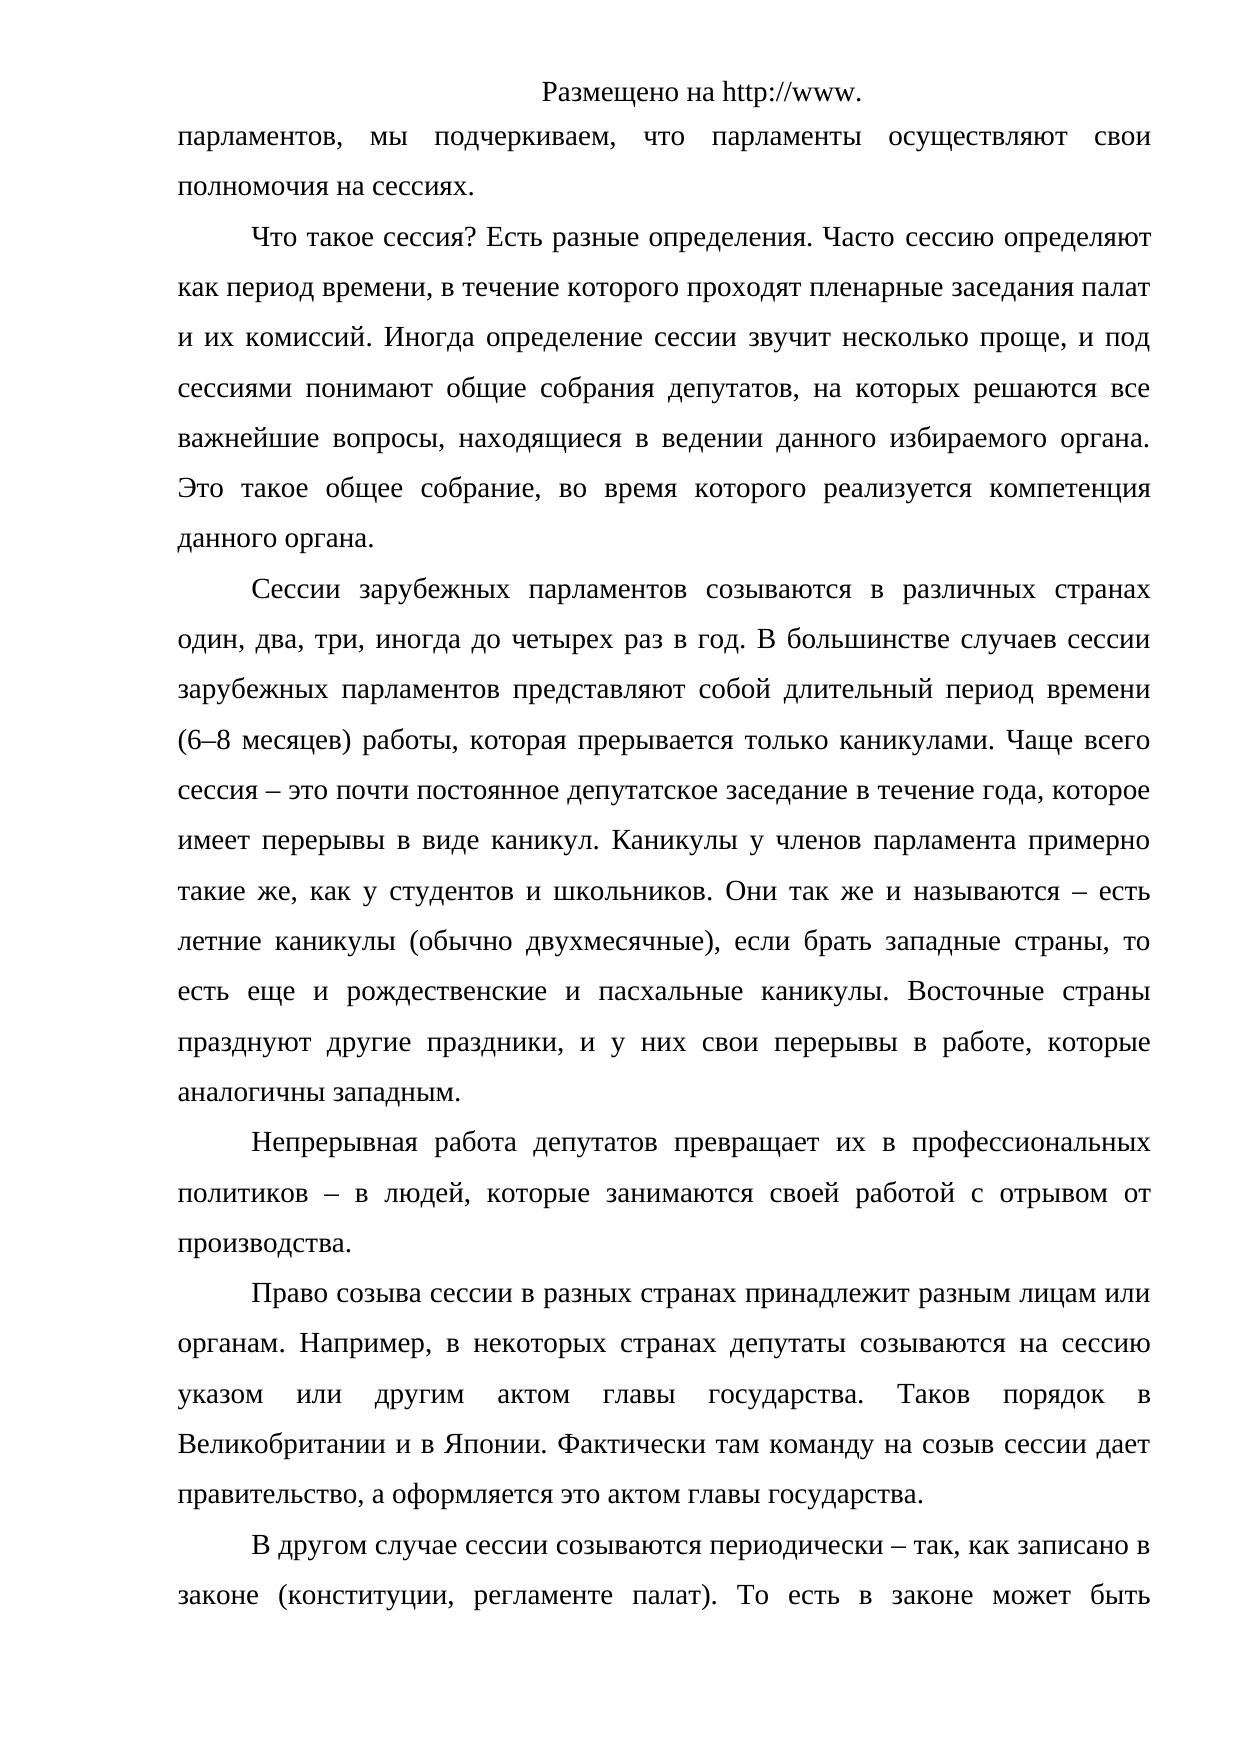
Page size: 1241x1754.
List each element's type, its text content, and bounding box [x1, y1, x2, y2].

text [177, 118, 1152, 202]
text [177, 1527, 1152, 1611]
text Что такое сессия? Есть разные определения. Часто сессию определяют как период времени, в течение которого проходят пленарные заседания палат и их комиссий. Иногда определение сессии звучит несколько проще, и под сессиями понимают общие собрания депутатов, на которых решаются все важнейшие вопросы, находящиеся в ведении данного избираемого органа. Это такое общее собрание, во время которого реализуется компетенция данного органа. [177, 219, 1152, 554]
text Сессии зарубежных парламентов созываются в различных странах один, два, три, иногда до четырех раз в год. В большинстве случаев сессии зарубежных парламентов представляют собой длительный период времени (6–8 месяцев) работы, которая прерывается только каникулами. Чаще всего сессия – это почти постоянное депутатское заседание в течение года, которое имеет перерывы в виде каникул. Каникулы у членов парламента примерно такие же, как у студентов и школьников. Они так же и называются – есть летние каникулы (обычно двухмесячные), если брать западные страны, то есть еще и рождественские и пасхальные каникулы. Восточные страны празднуют другие праздники, и у них свои перерывы в работе, которые аналогичны западным. [177, 571, 1152, 1108]
text Непрерывная работа депутатов превращает их в профессиональных политиков – в людей, которые занимаются своей работой с отрывом от производства. [177, 1124, 1152, 1258]
text Право созыва сессии в разных странах принадлежит разным лицам или органам. Например, в некоторых странах депутаты созываются на сессию указом или другим актом главы государства. Таков порядок в Великобритании и в Японии. Фактически там команду на созыв сессии дает правительство, а оформляется это актом главы государства. [177, 1275, 1152, 1510]
